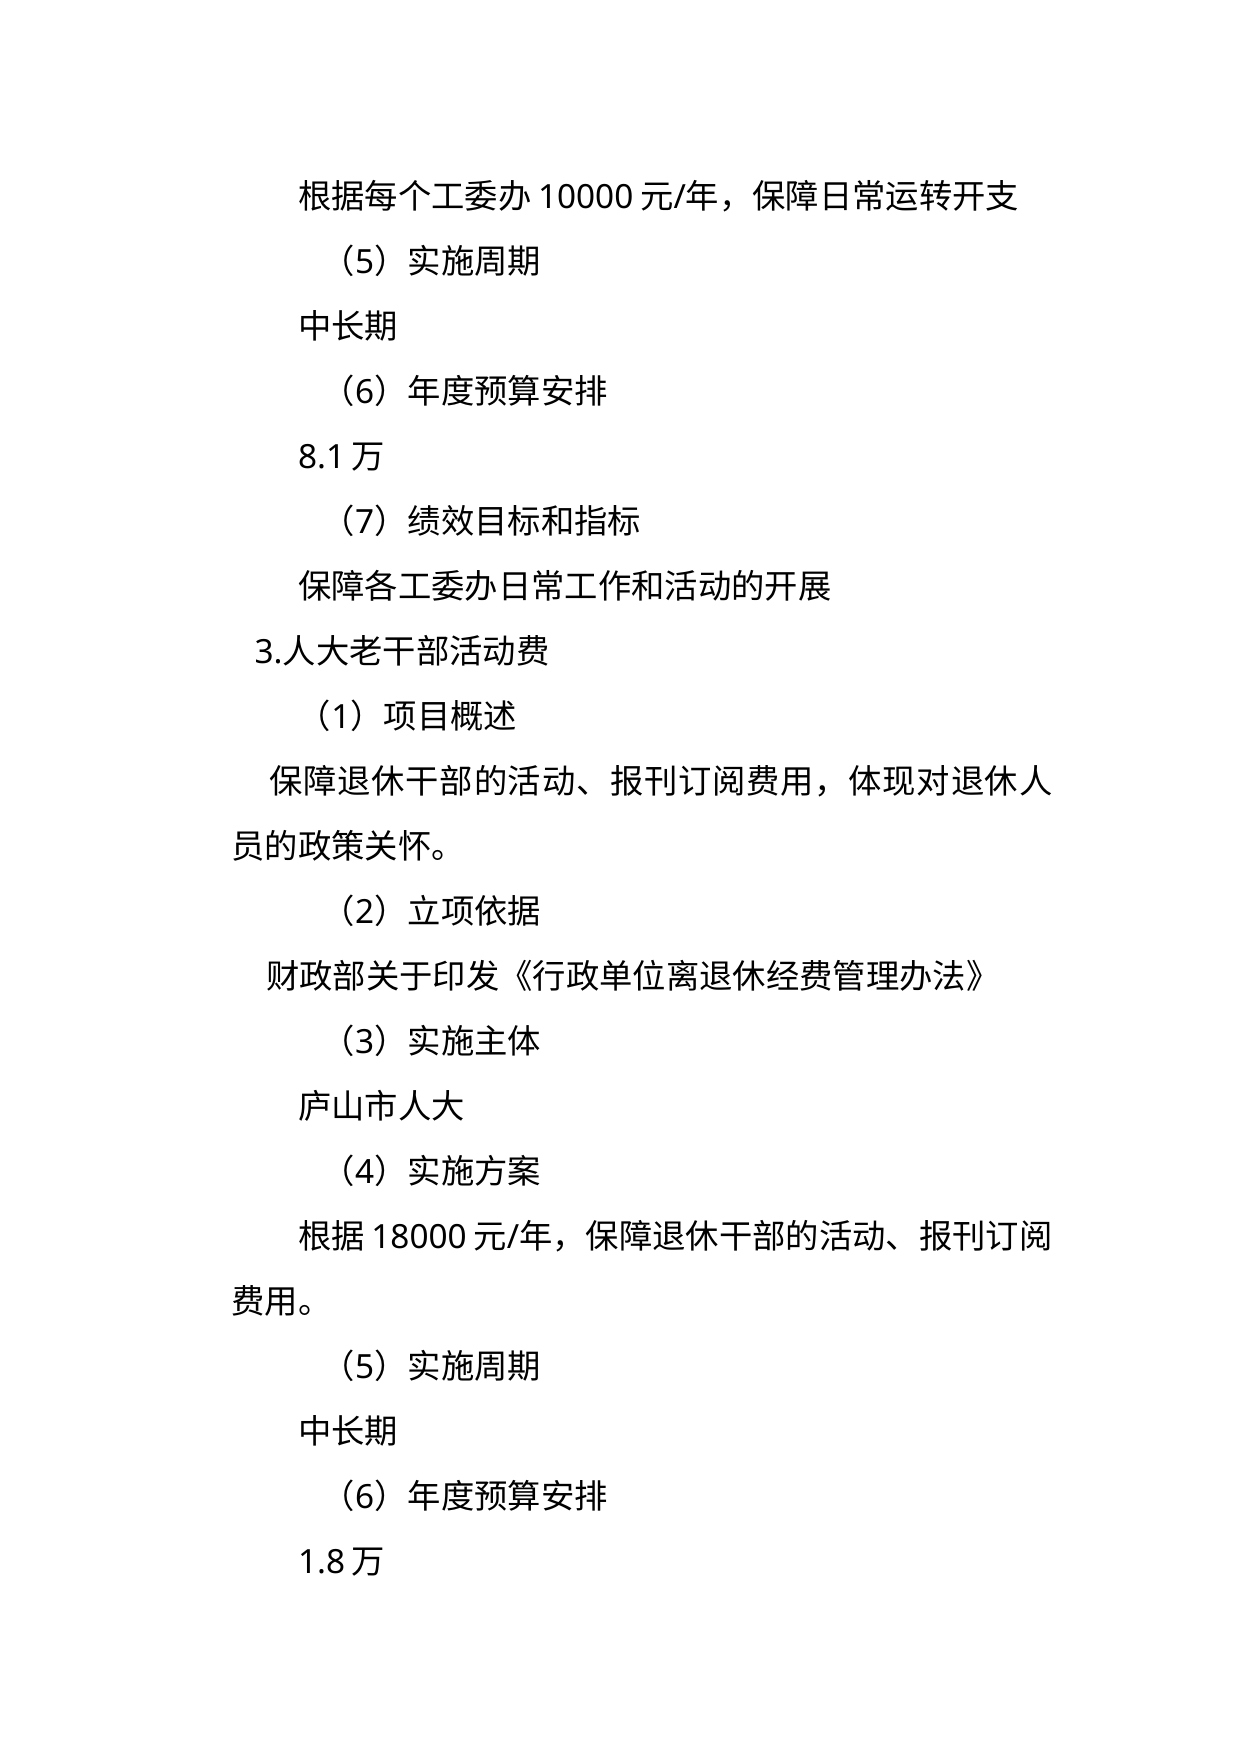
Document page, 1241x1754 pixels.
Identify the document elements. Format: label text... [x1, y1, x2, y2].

list 1.8万 [231, 1527, 1053, 1592]
list 根据每个工委办10000元/年，保障日常运转开支 [231, 162, 1053, 227]
text （5）实施周期 [304, 1332, 1053, 1397]
list 中长期 [231, 292, 1053, 357]
text （4）实施方案 [304, 1137, 1053, 1202]
text （3）实施主体 [304, 1007, 1053, 1072]
list 保障各工委办日常工作和活动的开展 [231, 552, 1053, 617]
list 8.1万 [231, 422, 1053, 487]
text （2）立项依据 [304, 877, 1053, 942]
text （6）年度预算安排 [304, 357, 1053, 422]
text （6）年度预算安排 [304, 1462, 1053, 1527]
list 保障退休干部的活动、报刊订阅费用，体现对退休人员的政策关怀。 [231, 747, 1053, 877]
text （7）绩效目标和指标 [304, 487, 1053, 552]
list 根据18000元/年，保障退休干部的活动、报刊订阅费用。 [231, 1202, 1053, 1332]
list 庐山市人大 [231, 1072, 1053, 1137]
list 财政部关于印发《行政单位离退休经费管理办法》 [231, 942, 1053, 1007]
text （5）实施周期 [304, 227, 1053, 292]
text 3.人大老干部活动费 [187, 617, 1053, 682]
text （1）项目概述 [187, 682, 1053, 747]
list 中长期 [231, 1397, 1053, 1462]
